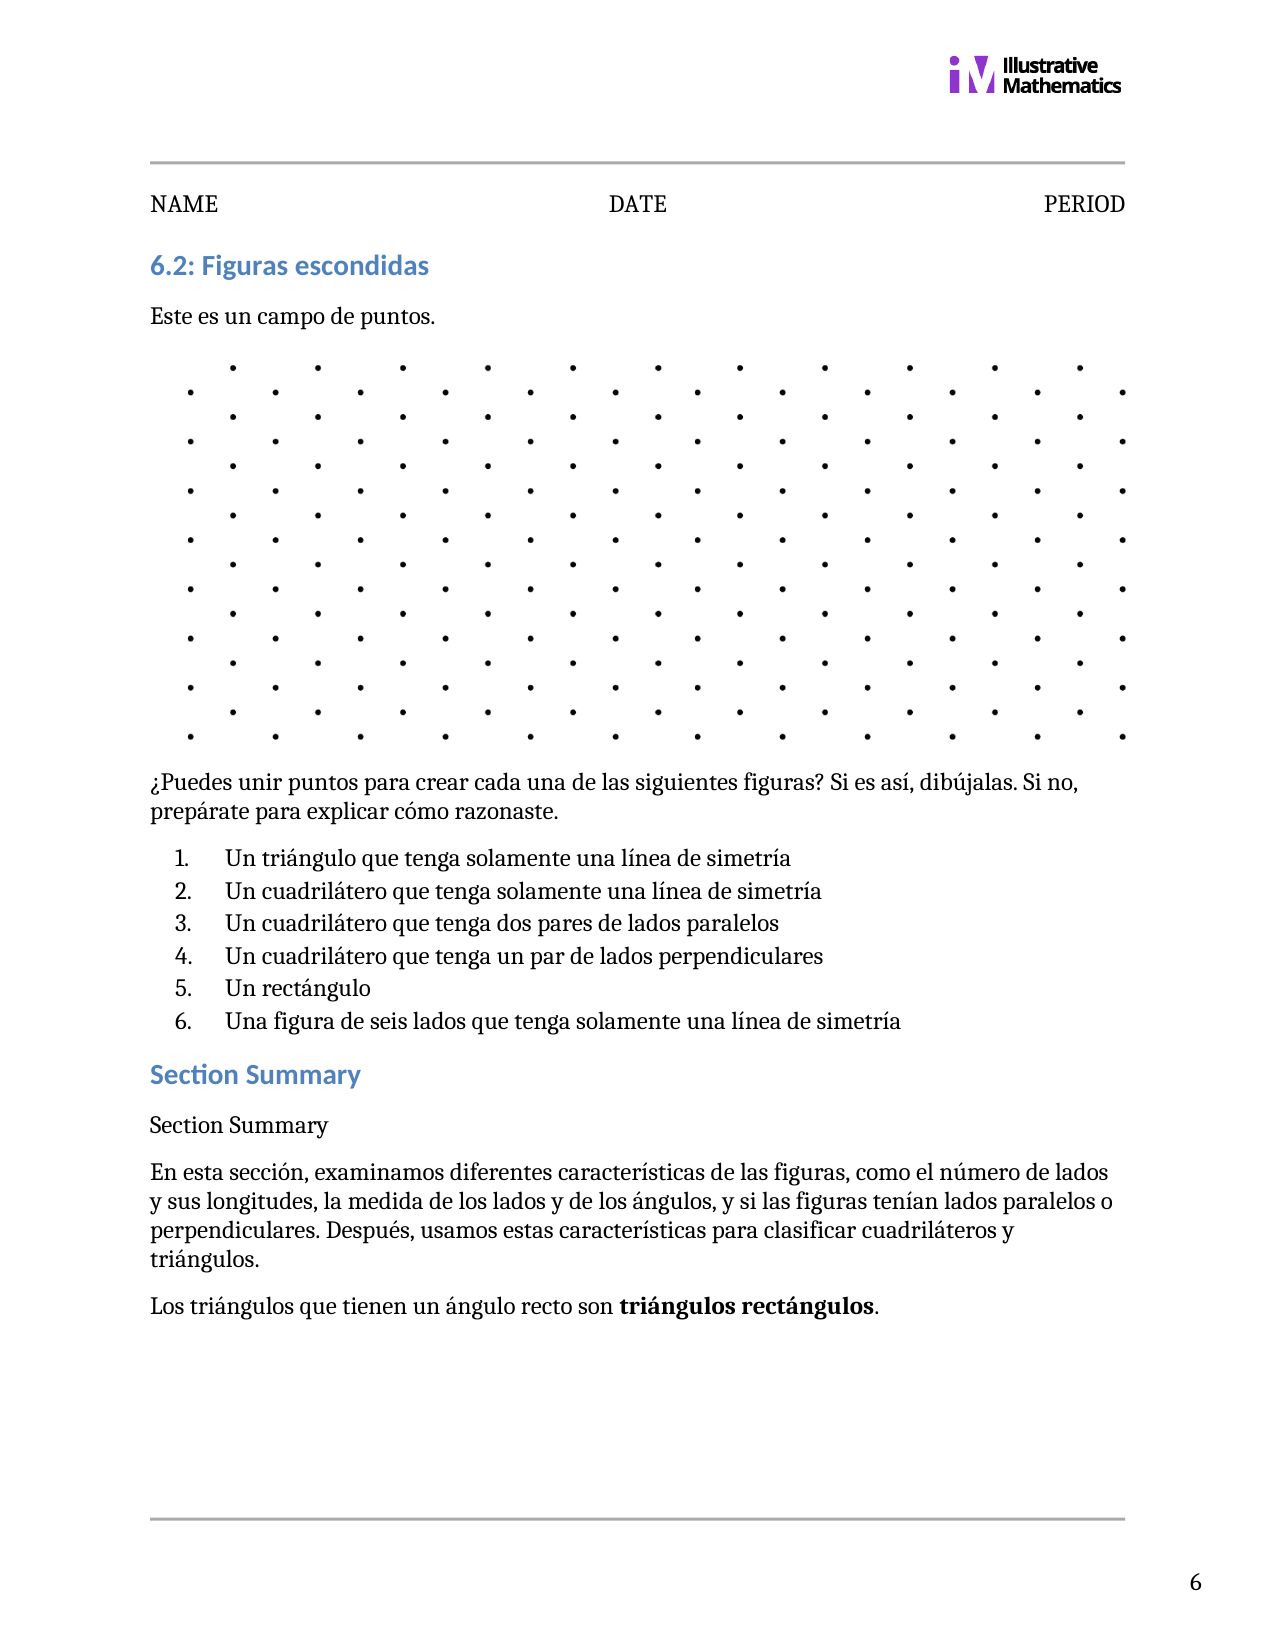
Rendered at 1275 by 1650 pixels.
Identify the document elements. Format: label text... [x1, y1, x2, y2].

picture [949, 55, 1121, 93]
list Un cuadrilátero que tenga un par de lados perpendiculares [175, 942, 1125, 971]
list Una figura de seis lados que tenga solamente una línea de simetría [175, 1007, 1125, 1036]
text Este es un campo de puntos. [150, 302, 1125, 331]
list Un cuadrilátero que tenga dos pares de lados paralelos [175, 909, 1125, 938]
text Section Summary [150, 1111, 1125, 1139]
subtitle 6.2: Figuras escondidas [150, 247, 1125, 283]
text ¿Puedes unir puntos para crear cada una de las siguientes figuras? Si es así, dibújalas. Si no, prepárate para explicar cómo razonaste. [150, 768, 1125, 826]
picture [168, 349, 1144, 750]
list Un rectángulo [175, 974, 1125, 1003]
subtitle Section Summary [150, 1056, 1125, 1092]
list Un triángulo que tenga solamente una línea de simetría [175, 844, 1125, 873]
text En esta sección, examinamos diferentes características de las figuras, como el número de lados y sus longitudes, la medida de los lados y de los ángulos, y si las figuras tenían lados paralelos o perpendiculares. Después, usamos estas características para clasificar cuadriláteros y triángulos. [150, 1158, 1125, 1273]
list Un cuadrilátero que tenga solamente una línea de simetría [175, 877, 1125, 906]
text Los triángulos que tienen un ángulo recto son triángulos rectángulos. [150, 1292, 1125, 1321]
